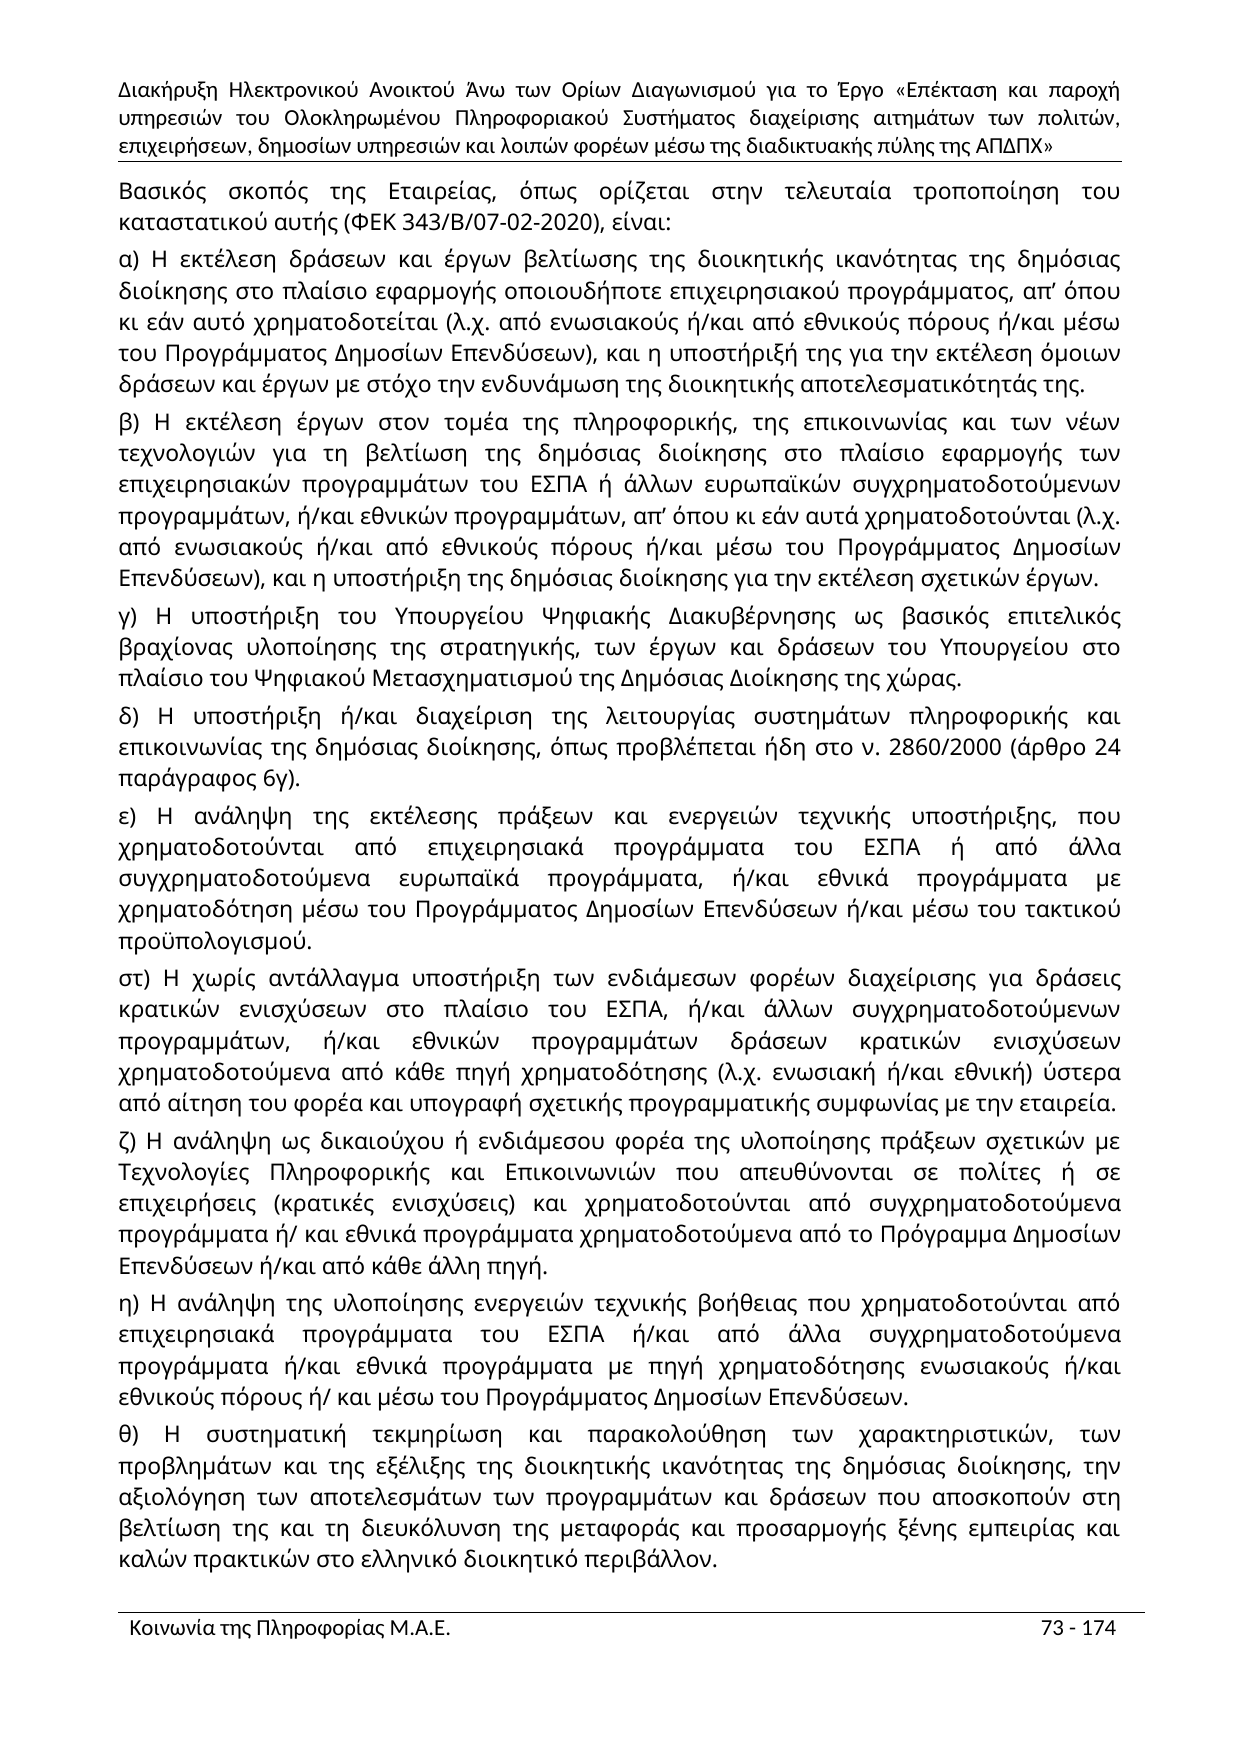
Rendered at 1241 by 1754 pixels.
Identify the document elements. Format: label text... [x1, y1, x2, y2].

text ε) Η ανάληψη της εκτέλεσης πράξεων και ενεργειών τεχνικής υποστήριξης, που χρηματοδοτούνται από επιχειρησιακά προγράμματα του ΕΣΠΑ ή από άλλα συγχρηματοδοτούμενα ευρωπαϊκά προγράμματα, ή/και εθνικά προγράμματα με χρηματοδότηση μέσω του Προγράμματος Δημοσίων Επενδύσεων ή/και μέσω του τακτικού προϋπολογισμού. [118, 800, 1122, 956]
text θ) Η συστηματική τεκμηρίωση και παρακολούθηση των χαρακτηριστικών, των προβλημάτων και της εξέλιξης της διοικητικής ικανότητας της δημόσιας διοίκησης, την αξιολόγηση των αποτελεσμάτων των προγραμμάτων και δράσεων που αποσκοπούν στη βελτίωση της και τη διευκόλυνση της μεταφοράς και προσαρμογής ξένης εμπειρίας και καλών πρακτικών στο ελληνικό διοικητικό περιβάλλον. [118, 1418, 1122, 1575]
text στ) Η χωρίς αντάλλαγμα υποστήριξη των ενδιάμεσων φορέων διαχείρισης για δράσεις κρατικών ενισχύσεων στο πλαίσιο του ΕΣΠΑ, ή/και άλλων συγχρηματοδοτούμενων προγραμμάτων, ή/και εθνικών προγραμμάτων δράσεων κρατικών ενισχύσεων χρηματοδοτούμενα από κάθε πηγή χρηματοδότησης (λ.χ. ενωσιακή ή/και εθνική) ύστερα από αίτηση του φορέα και υπογραφή σχετικής προγραμματικής συμφωνίας με την εταιρεία. [118, 962, 1122, 1118]
text η) Η ανάληψη της υλοποίησης ενεργειών τεχνικής βοήθειας που χρηματοδοτούνται από επιχειρησιακά προγράμματα του ΕΣΠΑ ή/και από άλλα συγχρηματοδοτούμενα προγράμματα ή/και εθνικά προγράμματα με πηγή χρηματοδότησης ενωσιακούς ή/και εθνικούς πόρους ή/ και μέσω του Προγράμματος Δημοσίων Επενδύσεων. [118, 1287, 1122, 1412]
text Βασικός σκοπός της Εταιρείας, όπως ορίζεται στην τελευταία τροποποίηση του καταστατικού αυτής (ΦΕΚ 343/Β/07-02-2020), είναι: [118, 175, 1122, 237]
text ζ) Η ανάληψη ως δικαιούχου ή ενδιάμεσου φορέα της υλοποίησης πράξεων σχετικών με Τεχνολογίες Πληροφορικής και Επικοινωνιών που απευθύνονται σε πολίτες ή σε επιχειρήσεις (κρατικές ενισχύσεις) και χρηματοδοτούνται από συγχρηματοδοτούμενα προγράμματα ή/ και εθνικά προγράμματα χρηματοδοτούμενα από το Πρόγραμμα Δημοσίων Επενδύσεων ή/και από κάθε άλλη πηγή. [118, 1125, 1122, 1281]
text γ) Η υποστήριξη του Υπουργείου Ψηφιακής Διακυβέρνησης ως βασικός επιτελικός βραχίονας υλοποίησης της στρατηγικής, των έργων και δράσεων του Υπουργείου στο πλαίσιο του Ψηφιακού Μετασχηματισμού της Δημόσιας Διοίκησης της χώρας. [118, 600, 1122, 693]
text δ) Η υποστήριξη ή/και διαχείριση της λειτουργίας συστημάτων πληροφορικής και επικοινωνίας της δημόσιας διοίκησης, όπως προβλέπεται ήδη στο ν. 2860/2000 (άρθρο 24 παράγραφος 6γ). [118, 700, 1122, 793]
text α) Η εκτέλεση δράσεων και έργων βελτίωσης της διοικητικής ικανότητας της δημόσιας διοίκησης στο πλαίσιο εφαρμογής οποιουδήποτε επιχειρησιακού προγράμματος, απ’ όπου κι εάν αυτό χρηματοδοτείται (λ.χ. από ενωσιακούς ή/και από εθνικούς πόρους ή/και μέσω του Προγράμματος Δημοσίων Επενδύσεων), και η υποστήριξή της για την εκτέλεση όμοιων δράσεων και έργων με στόχο την ενδυνάμωση της διοικητικής αποτελεσματικότητάς της. [118, 243, 1122, 400]
text β) Η εκτέλεση έργων στον τομέα της πληροφορικής, της επικοινωνίας και των νέων τεχνολογιών για τη βελτίωση της δημόσιας διοίκησης στο πλαίσιο εφαρμογής των επιχειρησιακών προγραμμάτων του ΕΣΠΑ ή άλλων ευρωπαϊκών συγχρηματοδοτούμενων προγραμμάτων, ή/και εθνικών προγραμμάτων, απ’ όπου κι εάν αυτά χρηματοδοτούνται (λ.χ. από ενωσιακούς ή/και από εθνικούς πόρους ή/και μέσω του Προγράμματος Δημοσίων Επενδύσεων), και η υποστήριξη της δημόσιας διοίκησης για την εκτέλεση σχετικών έργων. [118, 406, 1122, 593]
